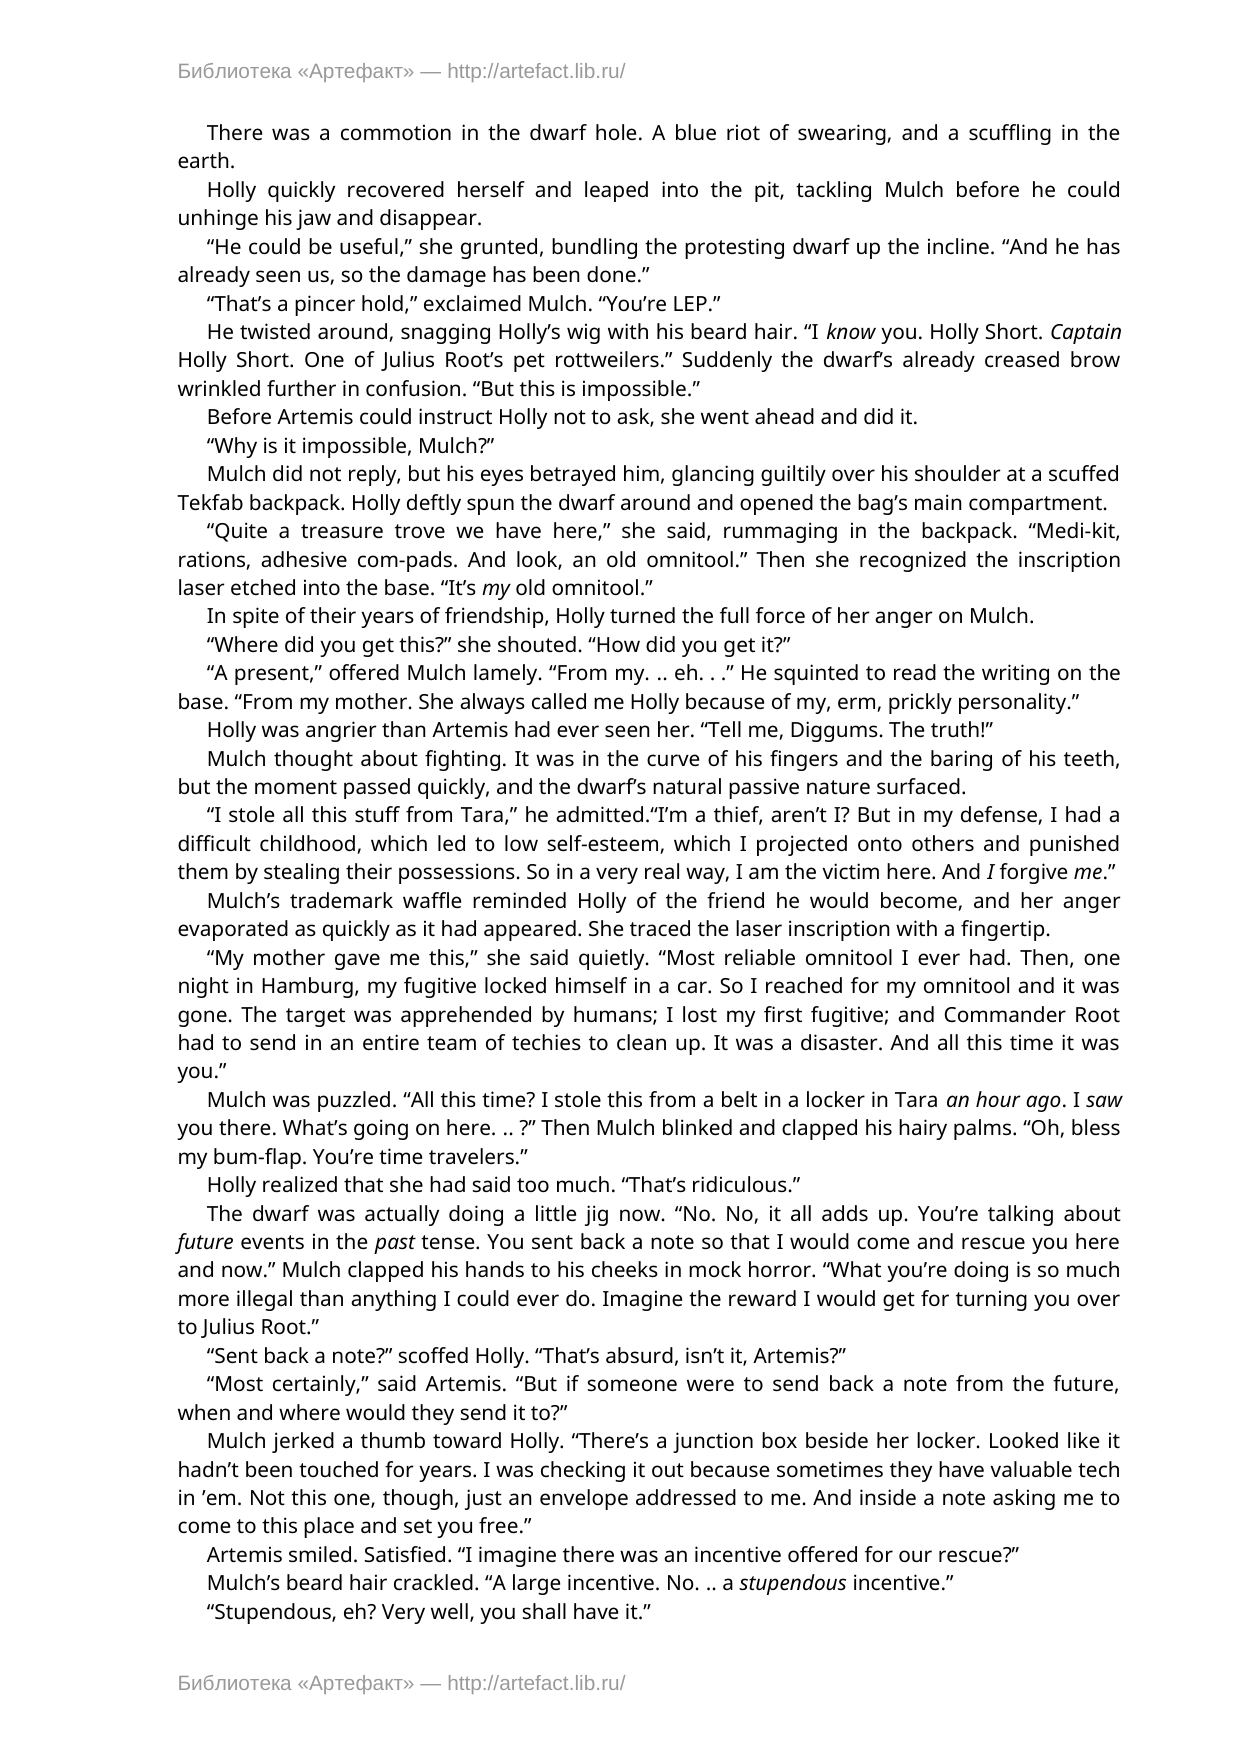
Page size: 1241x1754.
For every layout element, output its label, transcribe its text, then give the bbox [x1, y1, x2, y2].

text “Stupendous, eh? Very well, you shall have it.” [177, 1597, 1122, 1625]
text Holly realized that she had said too much. “That’s ridiculous.” [177, 1170, 1122, 1199]
text Mulch did not reply, but his eyes betrayed him, glancing guiltily over his shoulder at a scuffed Tekfab backpack. Holly deftly spun the dwarf around and opened the bag’s main compartment. [177, 459, 1122, 516]
text In spite of their years of friendship, Holly turned the full force of her anger on Mulch. [177, 602, 1122, 630]
text There was a commotion in the dwarf hole. A blue riot of swearing, and a scuffling in the earth. [177, 118, 1122, 175]
text “Most certainly,” said Artemis. “But if someone were to send back a note from the future, when and where would they send it to?” [177, 1369, 1122, 1426]
text “That’s a pincer hold,” exclaimed Mulch. “You’re LEP.” [177, 289, 1122, 317]
text Holly was angrier than Artemis had ever seen her. “Tell me, Diggums. The truth!” [177, 715, 1122, 744]
text Mulch’s beard hair crackled. “A large incentive. No. .. a stupendous incentive.” [177, 1568, 1122, 1597]
text “My mother gave me this,” she said quietly. “Most reliable omnitool I ever had. Then, one night in Hamburg, my fugitive locked himself in a car. So I reached for my omnitool and it was gone. The target was apprehended by humans; I lost my first fugitive; and Commander Root had to send in an entire team of techies to clean up. It was a disaster. And all this time it was you.” [177, 943, 1122, 1085]
text “A present,” offered Mulch lamely. “From my. .. eh. . .” He squinted to read the writing on the base. “From my mother. She always called me Holly because of my, erm, prickly personality.” [177, 658, 1122, 715]
text Before Artemis could instruct Holly not to ask, she went ahead and did it. [177, 402, 1122, 431]
text “Sent back a note?” scoffed Holly. “That’s absurd, isn’t it, Artemis?” [177, 1341, 1122, 1369]
text “Quite a treasure trove we have here,” she said, rummaging in the backpack. “Medi-kit, rations, adhesive com-pads. And look, an old omnitool.” Then she recognized the inscription laser etched into the base. “It’s my old omnitool.” [177, 516, 1122, 602]
text “I stole all this stuff from Tara,” he admitted.“I’m a thief, aren’t I? But in my defense, I had a difficult childhood, which led to low self-esteem, which I projected onto others and punished them by stealing their possessions. So in a very real way, I am the victim here. And I forgive me.” [177, 801, 1122, 886]
text “Why is it impossible, Mulch?” [177, 431, 1122, 459]
text “Where did you get this?” she shouted. “How did you get it?” [177, 630, 1122, 658]
text He twisted around, snagging Holly’s wig with his beard hair. “I know you. Holly Short. Captain Holly Short. One of Julius Root’s pet rottweilers.” Suddenly the dwarf’s already creased brow wrinkled further in confusion. “But this is impossible.” [177, 317, 1122, 402]
text Artemis smiled. Satisfied. “I imagine there was an incentive offered for our rescue?” [177, 1540, 1122, 1568]
text Holly quickly recovered herself and leaped into the pit, tackling Mulch before he could unhinge his jaw and disappear. [177, 175, 1122, 232]
text “He could be useful,” she grunted, bundling the protesting dwarf up the incline. “And he has already seen us, so the damage has been done.” [177, 232, 1122, 289]
text Mulch’s trademark waffle reminded Holly of the friend he would become, and her anger evaporated as quickly as it had appeared. She traced the laser inscription with a fingertip. [177, 886, 1122, 943]
text Mulch thought about fighting. It was in the curve of his fingers and the baring of his teeth, but the moment passed quickly, and the dwarf’s natural passive nature surfaced. [177, 744, 1122, 801]
text Mulch was puzzled. “All this time? I stole this from a belt in a locker in Tara an hour ago. I saw you there. What’s going on here. .. ?” Then Mulch blinked and clapped his hairy palms. “Oh, bless my bum-flap. You’re time travelers.” [177, 1085, 1122, 1170]
text Mulch jerked a thumb toward Holly. “There’s a junction box beside her locker. Looked like it hadn’t been touched for years. I was checking it out because sometimes they have valuable tech in ’em. Not this one, though, just an envelope addressed to me. And inside a note asking me to come to this place and set you free.” [177, 1426, 1122, 1540]
text The dwarf was actually doing a little jig now. “No. No, it all adds up. You’re talking about future events in the past tense. You sent back a note so that I would come and rescue you here and now.” Mulch clapped his hands to his cheeks in mock horror. “What you’re doing is so much more illegal than anything I could ever do. Imagine the reward I would get for turning you over to Julius Root.” [177, 1199, 1122, 1341]
